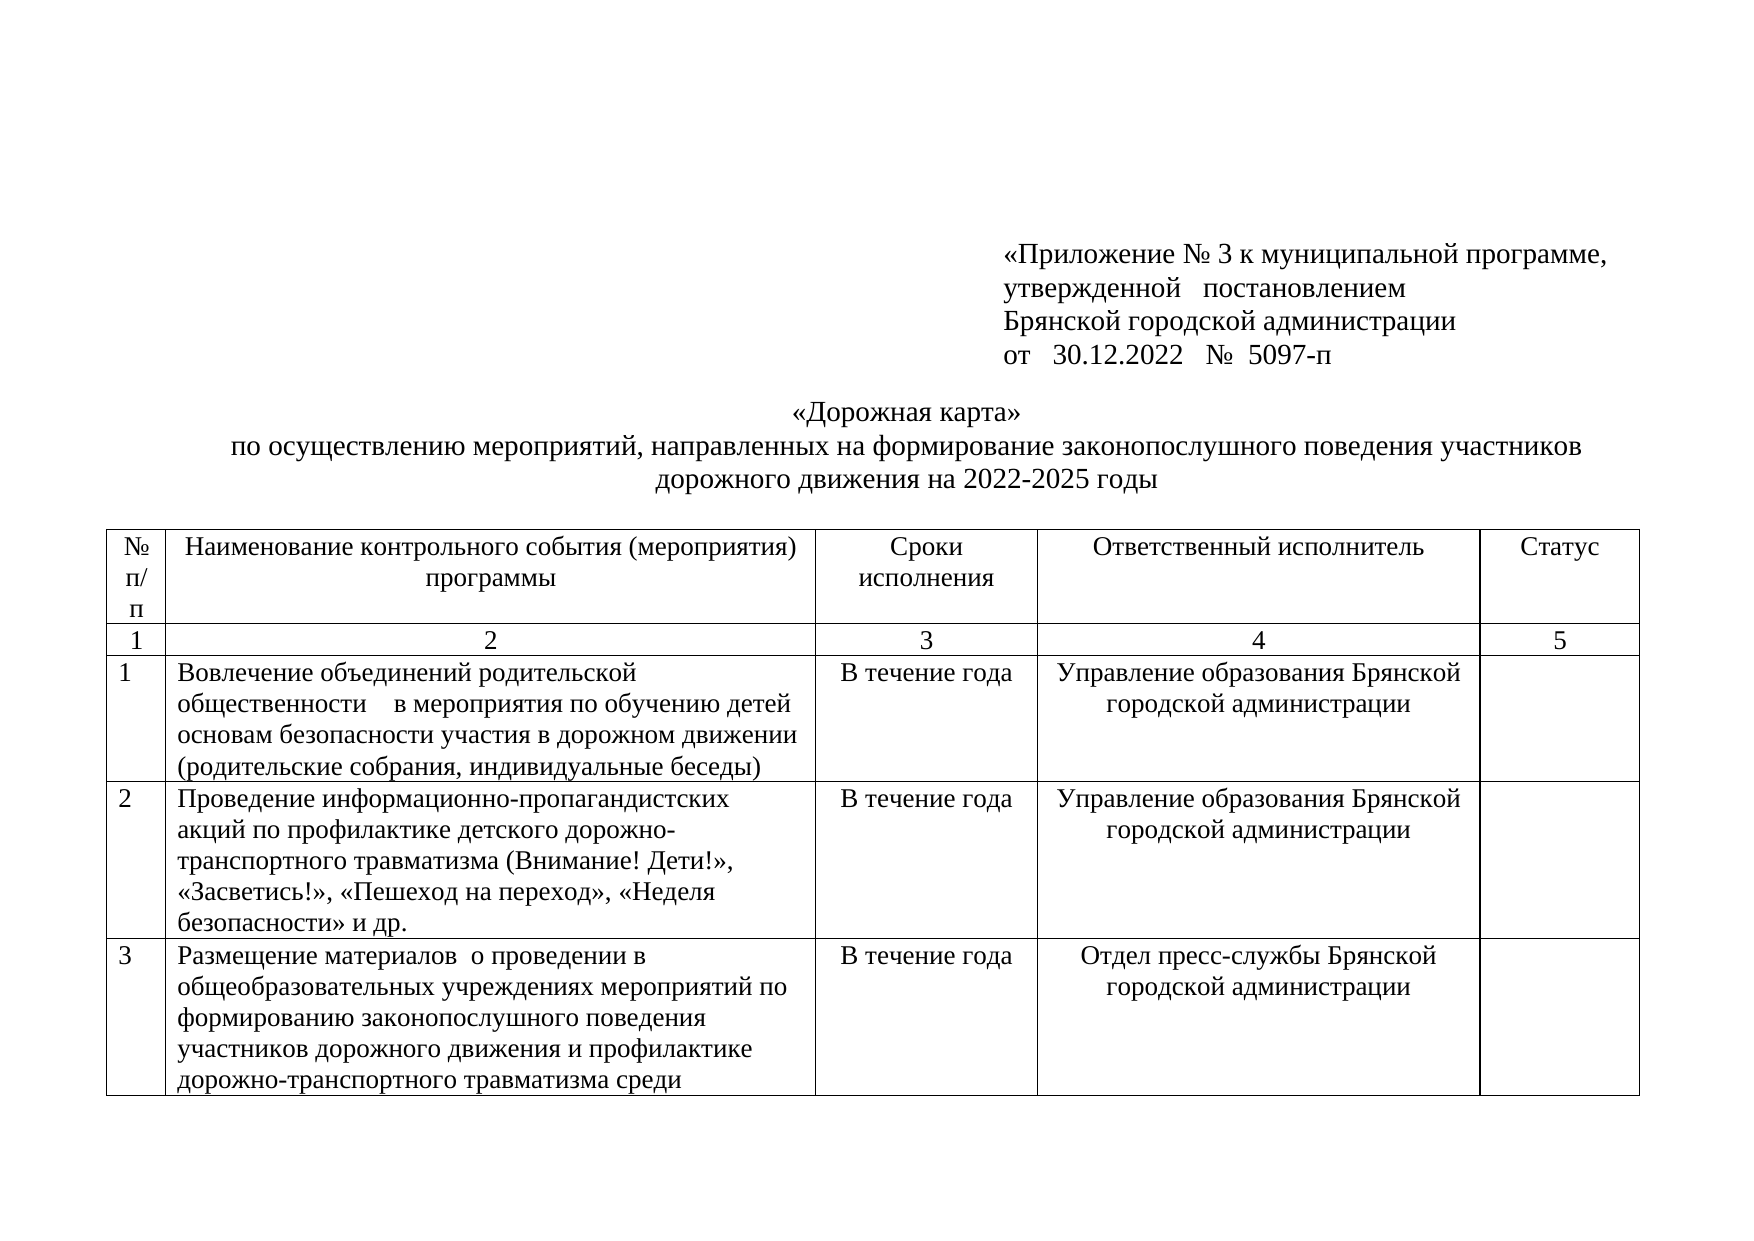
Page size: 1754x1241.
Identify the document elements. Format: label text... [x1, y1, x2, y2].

table_cell 5 [1481, 624, 1639, 655]
table_cell 1 [107, 624, 165, 655]
table_header Ответственный исполнитель [1038, 530, 1479, 623]
table_cell 4 [1038, 624, 1479, 655]
table_cell 2 [107, 782, 165, 938]
text «Дорожная карта» [118, 394, 1695, 428]
table_cell Проведение информационно-пропагандистских акций по профилактике детского дорожно-транспортного травматизма (Внимание! Дети!», «Засветись!», «Пешеход на переход», «Неделя безопасности» и др. [166, 782, 815, 938]
table_cell 3 [816, 624, 1037, 655]
table_cell 1 [107, 656, 165, 781]
table_cell [1481, 782, 1639, 938]
table_cell Управление образования Брянской городской администрации [1038, 656, 1479, 781]
table_cell В течение года [816, 656, 1037, 781]
table_header № п/п [107, 530, 165, 623]
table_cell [166, 939, 815, 1094]
table_header Наименование контрольного события (мероприятия) программы [166, 530, 815, 623]
text от 30.12.2022 № 5097-п [929, 337, 1695, 370]
table_cell [1481, 939, 1639, 1094]
text по осуществлению мероприятий, направленных на формирование законопослушного поведения участников дорожного движения на 2022-2025 годы [118, 428, 1695, 495]
table_cell Управление образования Брянской городской администрации [1038, 782, 1479, 938]
table_cell 3 [107, 939, 165, 1094]
table_cell 2 [166, 624, 815, 655]
table_header Сроки исполнения [816, 530, 1037, 623]
table_cell Вовлечение объединений родительской общественности в мероприятия по обучению детей основам безопасности участия в дорожном движении (родительские собрания, индивидуальные беседы) [166, 656, 815, 781]
text утвержденной постановлением Брянской городской администрации [1003, 270, 1695, 337]
table_cell В течение года [816, 782, 1037, 938]
text «Приложение № 3 к муниципальной программе, [1003, 236, 1695, 270]
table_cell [1038, 939, 1479, 1094]
table_cell В течение года [816, 939, 1037, 1094]
table_header Статус [1481, 530, 1639, 623]
table_cell [1481, 656, 1639, 781]
